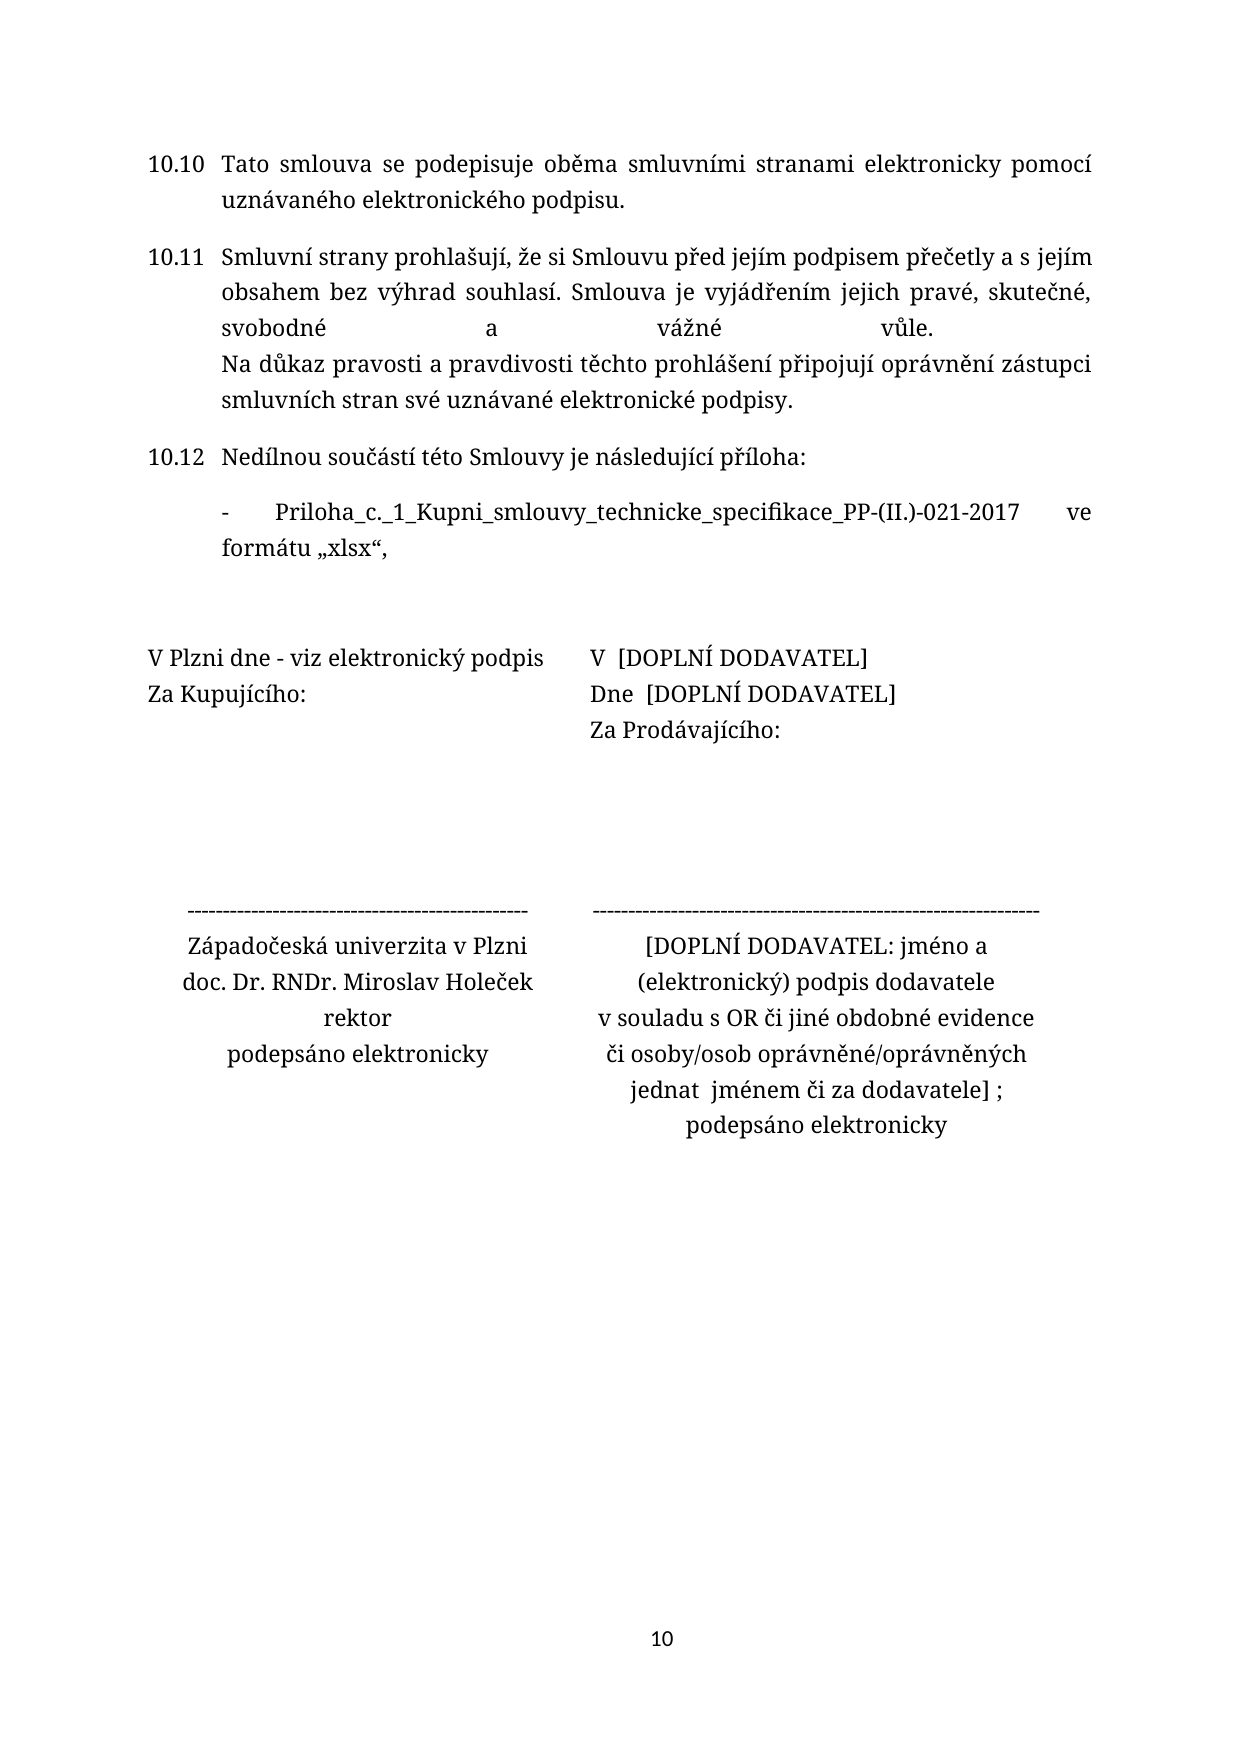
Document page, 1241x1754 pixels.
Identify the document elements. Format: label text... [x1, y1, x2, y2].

text - Priloha_c._1_Kupni_smlouvy_technicke_specifikace_PP-(II.)-021-2017 ve formátu „xlsx“, [222, 496, 1092, 563]
text 10.11 Smluvní strany prohlašují, že si Smlouvu před jejím podpisem přečetly a s jejím obsahem bez výhrad souhlasí. Smlouva je vyjádřením jejich pravé, skutečné, svobodné a vážné vůle. Na důkaz pravosti a pravdivosti těchto prohlášení připojují oprávnění zástupci smluvních stran své uznávané elektronické podpisy. [148, 240, 1092, 415]
text 10.12 Nedílnou součástí této Smlouvy je následující příloha: [148, 441, 1092, 472]
text 10.10 Tato smlouva se podepisuje oběma smluvními stranami elektronicky pomocí uznávaného elektronického podpisu. [148, 148, 1092, 215]
table_header V Plzni dne - viz elektronický podpis Za Kupujícího: ------------------------------------------------ Západočeská univerzita v Plzni doc. Dr. RNDr. Miroslav Holeček rektor podepsáno elektronicky [136, 642, 579, 1144]
table_header V [DOPLNÍ DODAVATEL] Dne [DOPLNÍ DODAVATEL] Za Prodávajícího: --------------------------------------------------------------- [DOPLNÍ DODAVATEL: jméno a (elektronický) podpis dodavatele v souladu s OR či jiné obdobné evidence či osoby/osob oprávněné/oprávněných jednat jménem či za dodavatele] ; podepsáno elektronicky [579, 642, 1054, 1144]
